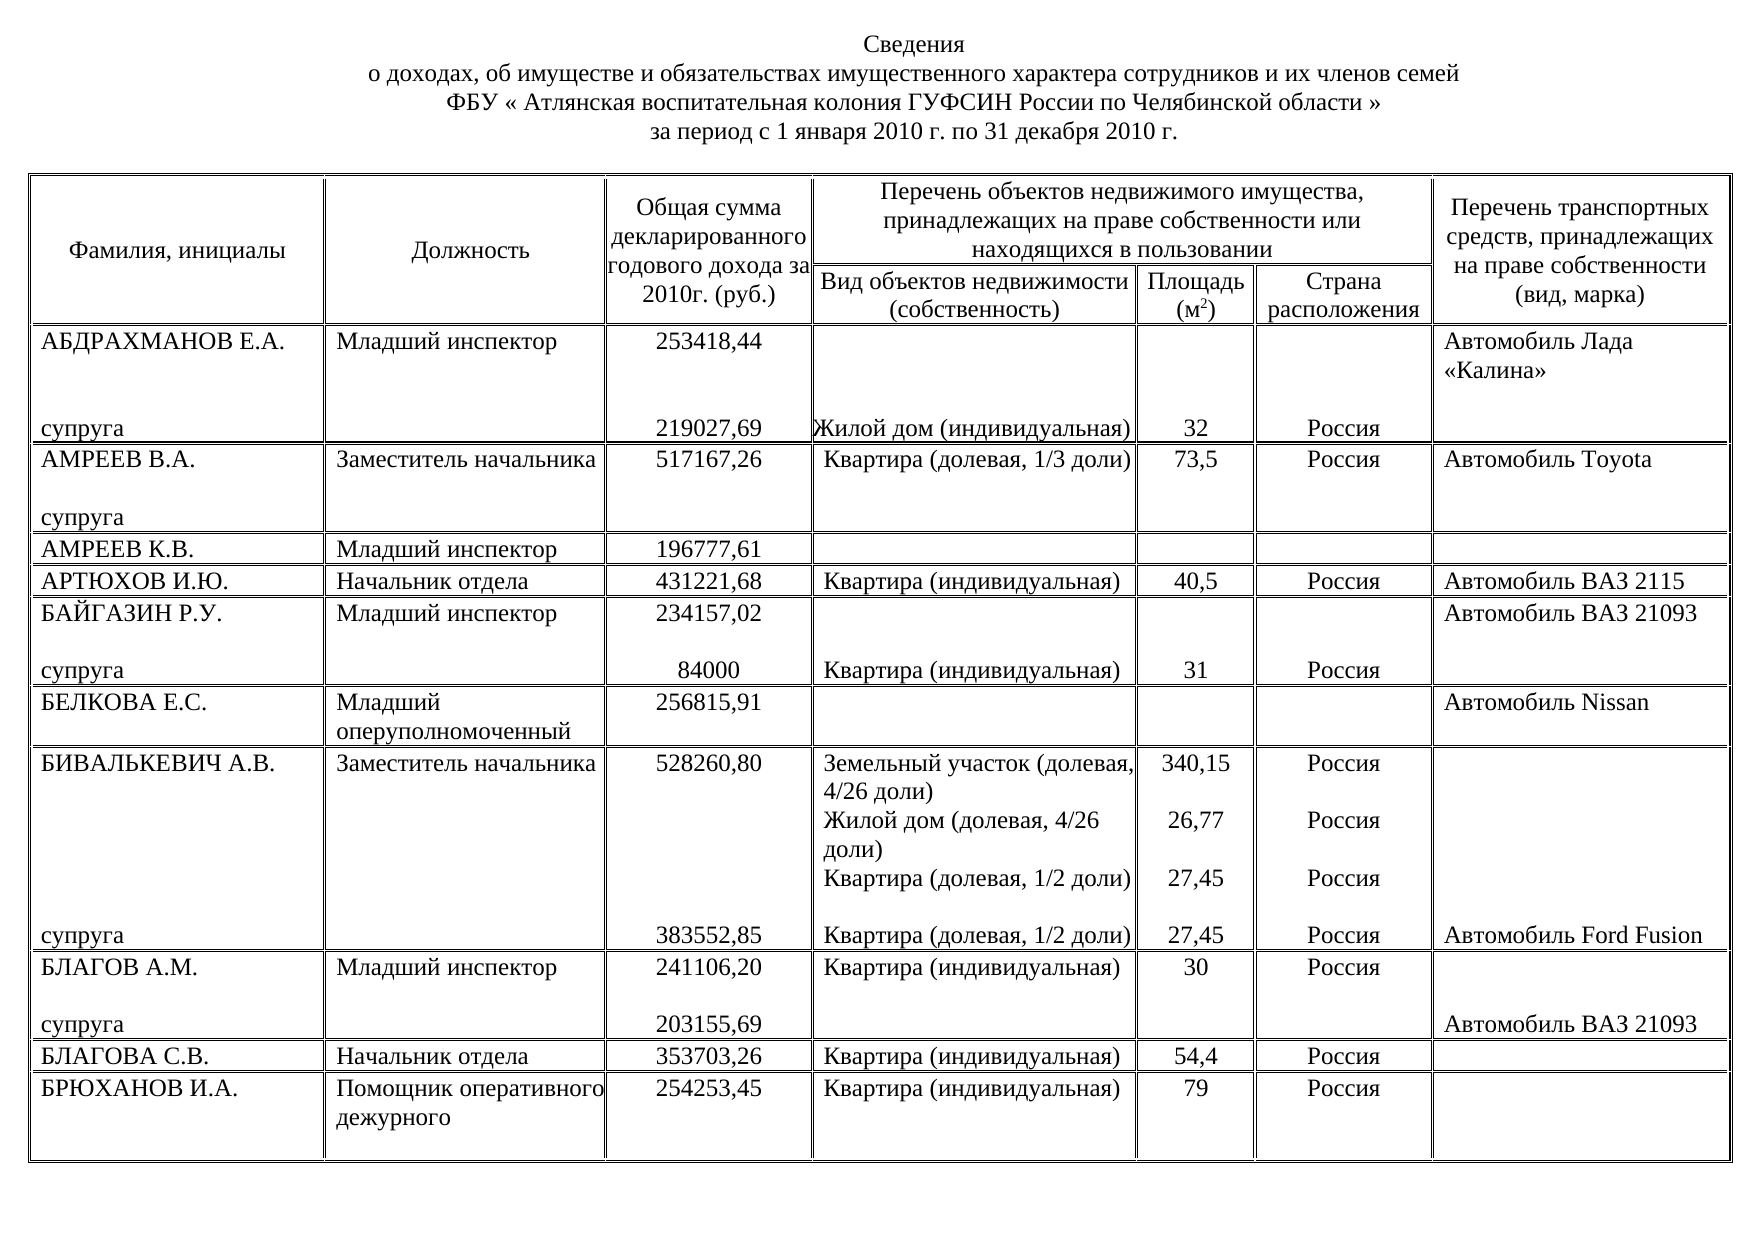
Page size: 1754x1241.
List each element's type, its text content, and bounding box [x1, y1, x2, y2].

table_header Должность [325, 176, 605, 323]
table_header Перечень объектов недвижимого имущества, принадлежащих на праве собственности или находящихся в пользовании [812, 176, 1432, 263]
table_cell 234157,02 84000 [607, 598, 811, 684]
table_cell [1257, 687, 1431, 744]
table_cell Жилой дом (индивидуальная) [814, 326, 1135, 441]
table_cell Автомобиль Ford Fusion [1434, 745, 1730, 949]
table_cell БИВАЛЬКЕВИЧ А.В. супруга [31, 745, 323, 949]
table_cell [1257, 534, 1431, 563]
table_cell Автомобиль ВАЗ 2115 [1434, 563, 1730, 594]
table_cell 254253,45 [605, 1073, 812, 1159]
table_cell Квартира (индивидуальная) [814, 952, 1135, 1038]
table_cell 32 [1138, 326, 1253, 441]
table_cell Земельный участок (долевая, 4/26 доли) Жилой дом (долевая, 4/26 доли) Квартира (долевая, 1/2 доли) Квартира (долевая, 1/2 доли) [814, 748, 1135, 949]
table_cell Младший инспектор [326, 952, 604, 1038]
table_cell 528260,80 383552,85 [607, 748, 811, 949]
text ФБУ « Атлянская воспитательная колония ГУФСИН России по Челябинской области » [118, 87, 1709, 116]
table_cell 73,5 [1138, 445, 1253, 531]
table_header Перечень транспортных средств, принадлежащих на праве собственности (вид, марка) [1432, 176, 1729, 323]
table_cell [29, 1070, 325, 1159]
table_cell 353703,26 [607, 1041, 811, 1070]
table_cell Начальник отдела [326, 566, 604, 594]
table_cell Заместитель начальника [326, 445, 604, 531]
table_cell [1138, 687, 1253, 744]
table_cell Россия [1257, 1041, 1431, 1070]
table_cell 256815,91 [607, 687, 811, 744]
table_cell [1432, 1070, 1731, 1159]
table_cell АМРЕЕВ К.В. [31, 531, 323, 563]
table_cell БАЙГАЗИН Р.У. супруга [31, 595, 323, 684]
table_cell [1432, 1038, 1731, 1070]
text Сведения [118, 29, 1709, 58]
table_cell [1434, 531, 1730, 563]
table_header Общая сумма декларированного годового дохода за 2010г. (руб.) [605, 176, 812, 323]
table_cell 79 [1137, 1070, 1255, 1159]
table_cell БЛАГОВ А.М. супруга [29, 949, 325, 1038]
table_cell Россия [1257, 326, 1431, 441]
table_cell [812, 1070, 1137, 1159]
text за период с 1 января 2010 г. по 31 декабря 2010 г. [118, 116, 1709, 144]
table_cell [814, 687, 1135, 744]
table_cell Автомобиль ВАЗ 21093 [1432, 949, 1731, 1038]
table_cell 40,5 [1138, 566, 1253, 594]
table_cell АБДРАХМАНОВ Е.А. супруга [29, 323, 325, 441]
table_cell АМРЕЕВ В.А. супруга [31, 441, 323, 531]
table_cell Россия [1257, 445, 1431, 531]
table_cell Квартира (долевая, 1/3 доли) [814, 445, 1135, 531]
table_cell БЕЛКОВА Е.С. [29, 684, 325, 744]
table_cell Россия [1255, 1073, 1432, 1159]
table_cell Россия [1257, 566, 1431, 594]
table_cell Младший оперуполномоченный [326, 687, 604, 744]
table_cell Квартира (индивидуальная) [814, 598, 1135, 684]
table_cell 431221,68 [607, 566, 811, 594]
table_cell 54,4 [1138, 1041, 1253, 1070]
table_cell Квартира (индивидуальная) [814, 566, 1135, 594]
table_cell Площадь (м2) [1138, 266, 1253, 323]
table_cell Автомобиль Лада «Калина» [1432, 323, 1731, 441]
table_cell 196777,61 [607, 534, 811, 563]
table_cell 517167,26 [607, 445, 811, 531]
table_cell Начальник отдела [326, 1041, 604, 1070]
table_cell Младший инспектор [326, 598, 604, 684]
table_cell Автомобиль Nissan [1432, 684, 1731, 744]
table_cell Россия [1257, 598, 1431, 684]
table_cell Квартира (индивидуальная) [814, 1041, 1135, 1070]
table_cell 253418,44 219027,69 [607, 326, 811, 441]
table_cell 340,15 26,77 27,45 27,45 [1138, 748, 1253, 949]
table_cell Россия Россия Россия Россия [1257, 748, 1431, 949]
table_cell [1138, 534, 1253, 563]
table_header Фамилия, инициалы [29, 174, 325, 323]
table_cell 241106,20 203155,69 [607, 952, 811, 1038]
table_cell Россия [1257, 952, 1431, 1038]
table_cell АРТЮХОВ И.Ю. [31, 563, 323, 594]
text о доходах, об имуществе и обязательствах имущественного характера сотрудников и их членов семей [118, 58, 1709, 87]
table_cell Младший инспектор [326, 326, 604, 441]
table_cell 31 [1138, 598, 1253, 684]
table_cell Страна расположения [1257, 266, 1431, 323]
table_cell Заместитель начальника [326, 748, 604, 949]
table_cell Автомобиль Toyota [1434, 441, 1730, 531]
table_cell Автомобиль ВАЗ 21093 [1434, 595, 1730, 684]
table_cell Младший инспектор [326, 534, 604, 563]
table_cell БЛАГОВА С.В. [29, 1038, 325, 1070]
table_cell 30 [1138, 952, 1253, 1038]
table_cell Вид объектов недвижимости (собственность) [814, 266, 1135, 323]
table_cell [814, 534, 1135, 563]
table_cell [325, 1073, 605, 1159]
